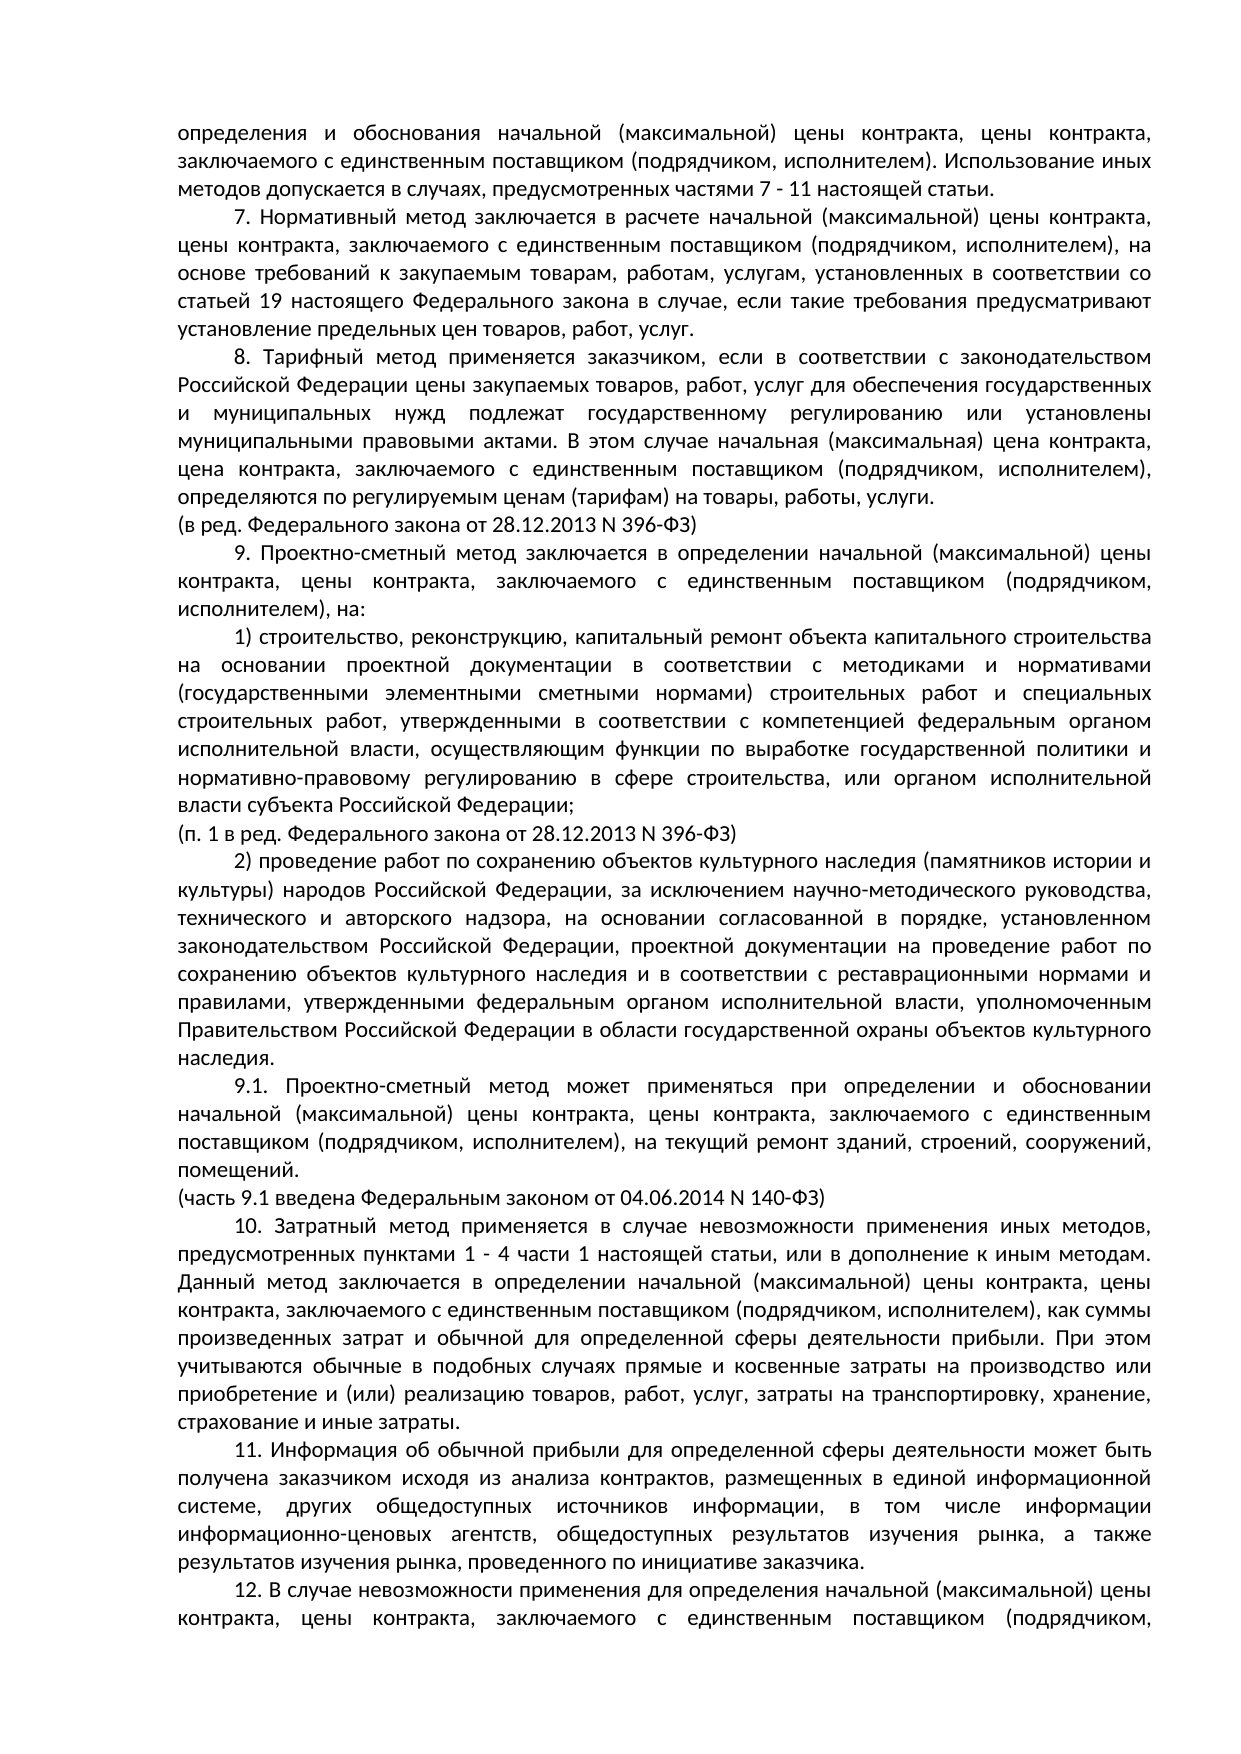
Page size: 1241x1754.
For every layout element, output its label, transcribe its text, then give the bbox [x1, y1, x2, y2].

text (часть 9.1 введена Федеральным законом от 04.06.2014 N 140-ФЗ) [177, 1183, 1152, 1211]
text 10. Затратный метод применяется в случае невозможности применения иных методов, предусмотренных пунктами 1 - 4 части 1 настоящей статьи, или в дополнение к иным методам. Данный метод заключается в определении начальной (максимальной) цены контракта, цены контракта, заключаемого с единственным поставщиком (подрядчиком, исполнителем), как суммы произведенных затрат и обычной для определенной сферы деятельности прибыли. При этом учитываются обычные в подобных случаях прямые и косвенные затраты на производство или приобретение и (или) реализацию товаров, работ, услуг, затраты на транспортировку, хранение, страхование и иные затраты. [177, 1211, 1152, 1435]
text (в ред. Федерального закона от 28.12.2013 N 396-ФЗ) [177, 510, 1152, 538]
text 1) строительство, реконструкцию, капитальный ремонт объекта капитального строительства на основании проектной документации в соответствии с методиками и нормативами (государственными элементными сметными нормами) строительных работ и специальных строительных работ, утвержденными в соответствии с компетенцией федеральным органом исполнительной власти, осуществляющим функции по выработке государственной политики и нормативно-правовому регулированию в сфере строительства, или органом исполнительной власти субъекта Российской Федерации; [177, 622, 1152, 819]
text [177, 118, 1152, 202]
text 9.1. Проектно-сметный метод может применяться при определении и обосновании начальной (максимальной) цены контракта, цены контракта, заключаемого с единственным поставщиком (подрядчиком, исполнителем), на текущий ремонт зданий, строений, сооружений, помещений. [177, 1071, 1152, 1183]
text 9. Проектно-сметный метод заключается в определении начальной (максимальной) цены контракта, цены контракта, заключаемого с единственным поставщиком (подрядчиком, исполнителем), на: [177, 538, 1152, 622]
text (п. 1 в ред. Федерального закона от 28.12.2013 N 396-ФЗ) [177, 819, 1152, 847]
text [177, 1575, 1152, 1631]
text 2) проведение работ по сохранению объектов культурного наследия (памятников истории и культуры) народов Российской Федерации, за исключением научно-методического руководства, технического и авторского надзора, на основании согласованной в порядке, установленном законодательством Российской Федерации, проектной документации на проведение работ по сохранению объектов культурного наследия и в соответствии с реставрационными нормами и правилами, утвержденными федеральным органом исполнительной власти, уполномоченным Правительством Российской Федерации в области государственной охраны объектов культурного наследия. [177, 847, 1152, 1071]
text 7. Нормативный метод заключается в расчете начальной (максимальной) цены контракта, цены контракта, заключаемого с единственным поставщиком (подрядчиком, исполнителем), на основе требований к закупаемым товарам, работам, услугам, установленных в соответствии со статьей 19 настоящего Федерального закона в случае, если такие требования предусматривают установление предельных цен товаров, работ, услуг. [177, 202, 1152, 342]
text 8. Тарифный метод применяется заказчиком, если в соответствии с законодательством Российской Федерации цены закупаемых товаров, работ, услуг для обеспечения государственных и муниципальных нужд подлежат государственному регулированию или установлены муниципальными правовыми актами. В этом случае начальная (максимальная) цена контракта, цена контракта, заключаемого с единственным поставщиком (подрядчиком, исполнителем), определяются по регулируемым ценам (тарифам) на товары, работы, услуги. [177, 342, 1152, 510]
text 11. Информация об обычной прибыли для определенной сферы деятельности может быть получена заказчиком исходя из анализа контрактов, размещенных в единой информационной системе, других общедоступных источников информации, в том числе информации информационно-ценовых агентств, общедоступных результатов изучения рынка, а также результатов изучения рынка, проведенного по инициативе заказчика. [177, 1435, 1152, 1575]
